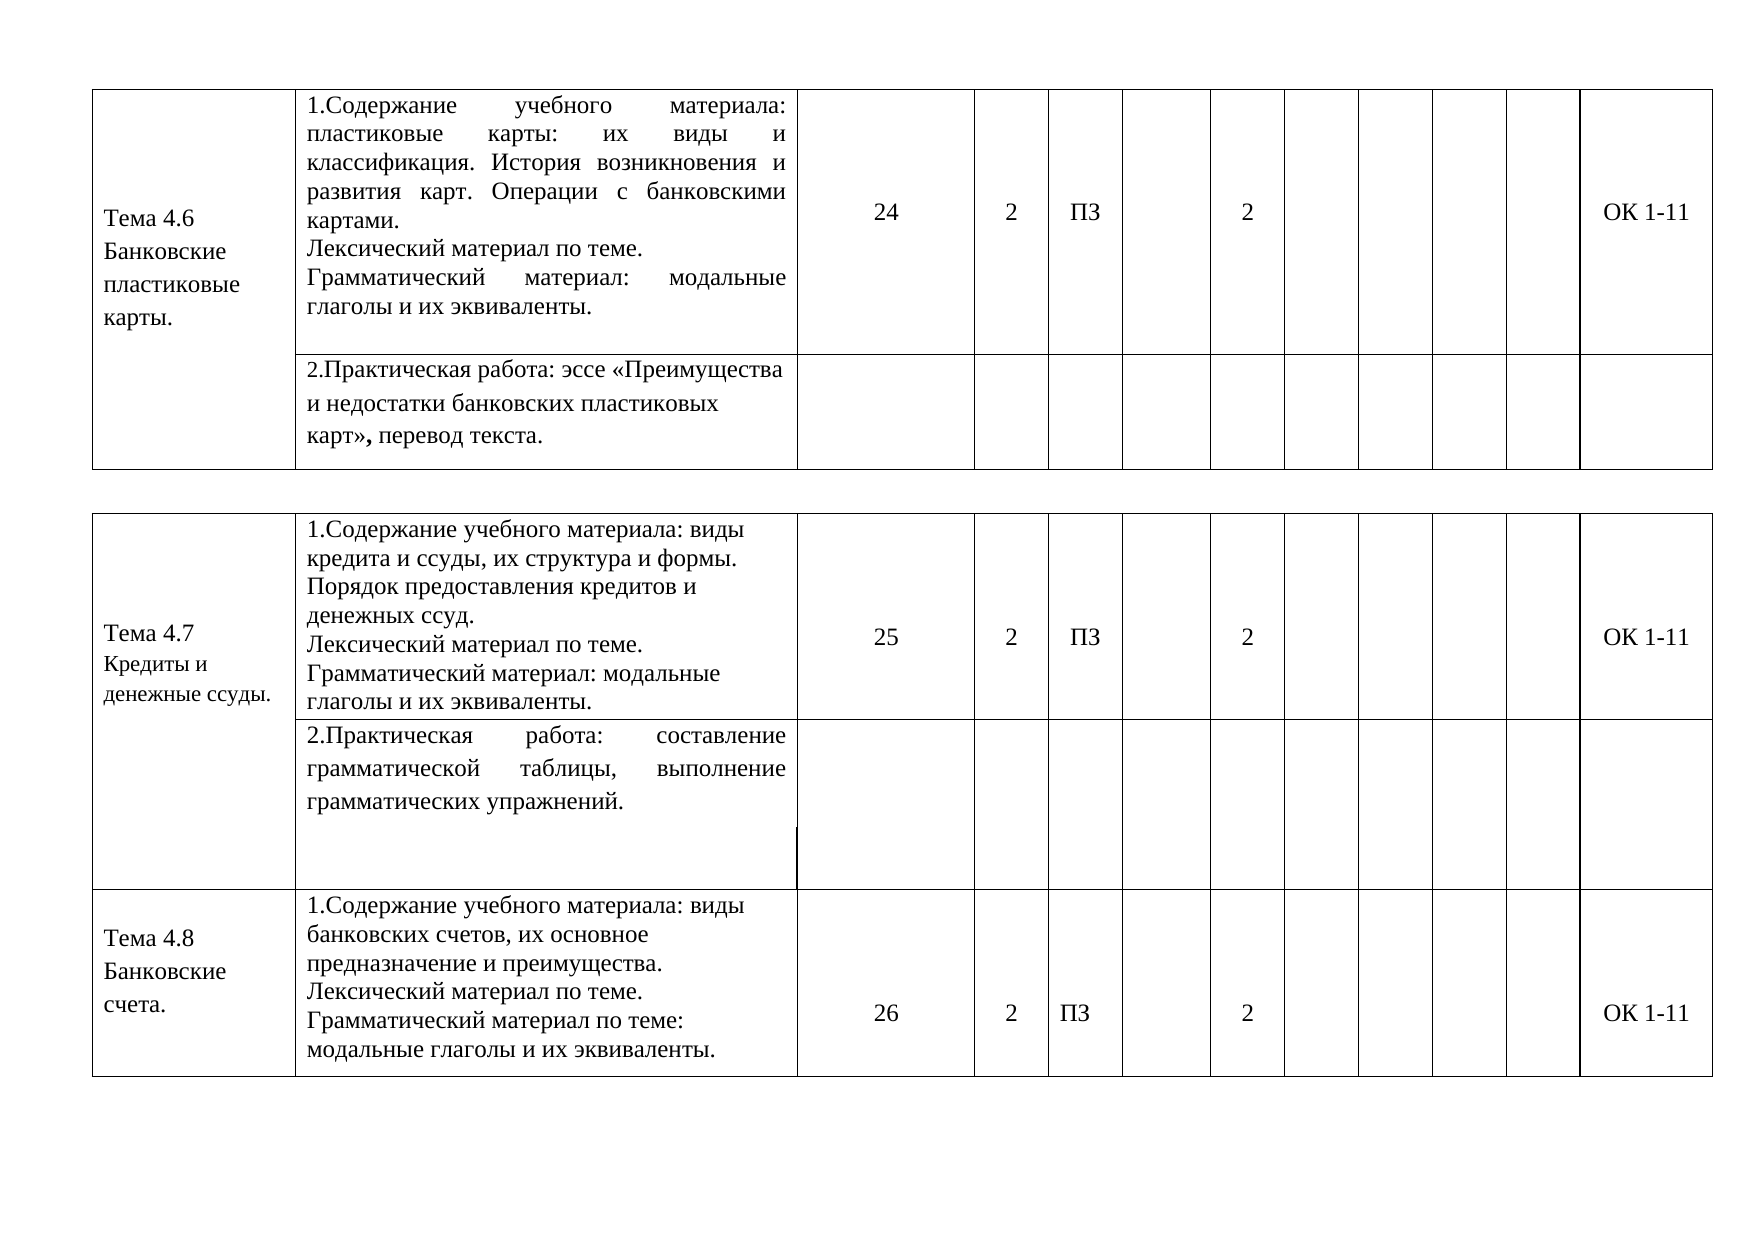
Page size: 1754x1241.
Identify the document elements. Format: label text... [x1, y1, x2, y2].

table_header 2 [975, 514, 1048, 719]
table_cell [1211, 355, 1284, 469]
table_cell [1507, 720, 1579, 889]
table_cell 2 [1211, 890, 1284, 1076]
table_cell [1359, 720, 1432, 889]
table_cell [1211, 720, 1284, 889]
table_cell [975, 720, 1048, 889]
table_cell [1433, 890, 1506, 1076]
table_header Тема 4.7 Кредиты и денежные ссуды. [93, 514, 295, 889]
table_cell [1581, 355, 1712, 469]
table_cell [1285, 890, 1358, 1076]
table_cell [1433, 355, 1506, 469]
table_cell ПЗ [1049, 90, 1122, 353]
table_cell [798, 355, 974, 469]
table_cell [1123, 890, 1210, 1076]
table_cell [1285, 720, 1358, 889]
table_cell ОК 1-11 [1581, 890, 1712, 1076]
table_header [1123, 514, 1210, 719]
table_cell [1507, 355, 1579, 469]
table_cell 2 [975, 890, 1048, 1076]
table_header 25 [798, 514, 974, 719]
table_cell [1049, 355, 1122, 469]
table_header ПЗ [1049, 514, 1122, 719]
table_cell [1359, 90, 1432, 353]
table_cell [1507, 90, 1579, 353]
table_cell 2.Практическая работа: эссе «Преимущества и недостатки банковских пластиковых карт», перевод текста. [296, 355, 797, 469]
table_cell [1123, 90, 1210, 353]
table_header [1507, 514, 1579, 719]
table_header 2 [1211, 514, 1284, 719]
table_cell [975, 355, 1048, 469]
table_header 1.Содержание учебного материала: виды кредита и ссуды, их структура и формы. Порядок предоставления кредитов и денежных ссуд. Лексический материал по теме. Грамматический материал: модальные глаголы и их эквиваленты. [296, 514, 797, 719]
table_cell Тема 4.6 Банковские пластиковые карты. [93, 90, 295, 469]
table_cell [1433, 90, 1506, 353]
table_header ОК 1-11 [1581, 514, 1712, 719]
table_cell [1285, 90, 1358, 353]
table_cell [1123, 720, 1210, 889]
table_cell [1359, 890, 1432, 1076]
table_cell [798, 720, 974, 889]
table_cell [1049, 720, 1122, 889]
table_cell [93, 890, 295, 1076]
table_cell ПЗ [1049, 890, 1122, 1076]
table_header [1433, 514, 1506, 719]
table_cell 2.Практическая работа: составление грамматической таблицы, выполнение грамматических упражнений. [296, 720, 797, 889]
table_cell [1581, 720, 1712, 889]
table_cell 2 [1211, 90, 1284, 353]
table_cell [1507, 890, 1579, 1076]
table_cell 1.Содержание учебного материала: виды банковских счетов, их основное предназначение и преимущества. Лексический материал по теме. Грамматический материал по теме: модальные глаголы и их эквиваленты. [296, 890, 797, 1076]
table_cell 26 [798, 890, 974, 1076]
table_cell 24 [798, 90, 974, 353]
table_cell [1359, 355, 1432, 469]
table_cell [1285, 355, 1358, 469]
table_cell [1433, 720, 1506, 889]
table_header [1285, 514, 1358, 719]
table_cell ОК 1-11 [1581, 90, 1712, 353]
table_cell 2 [975, 90, 1048, 353]
table_header [1359, 514, 1432, 719]
table_cell 1.Содержание учебного материала: пластиковые карты: их виды и классификация. История возникновения и развития карт. Операции с банковскими картами. Лексический материал по теме. Грамматический материал: модальные глаголы и их эквиваленты. [296, 90, 797, 353]
table_cell [1123, 355, 1210, 469]
